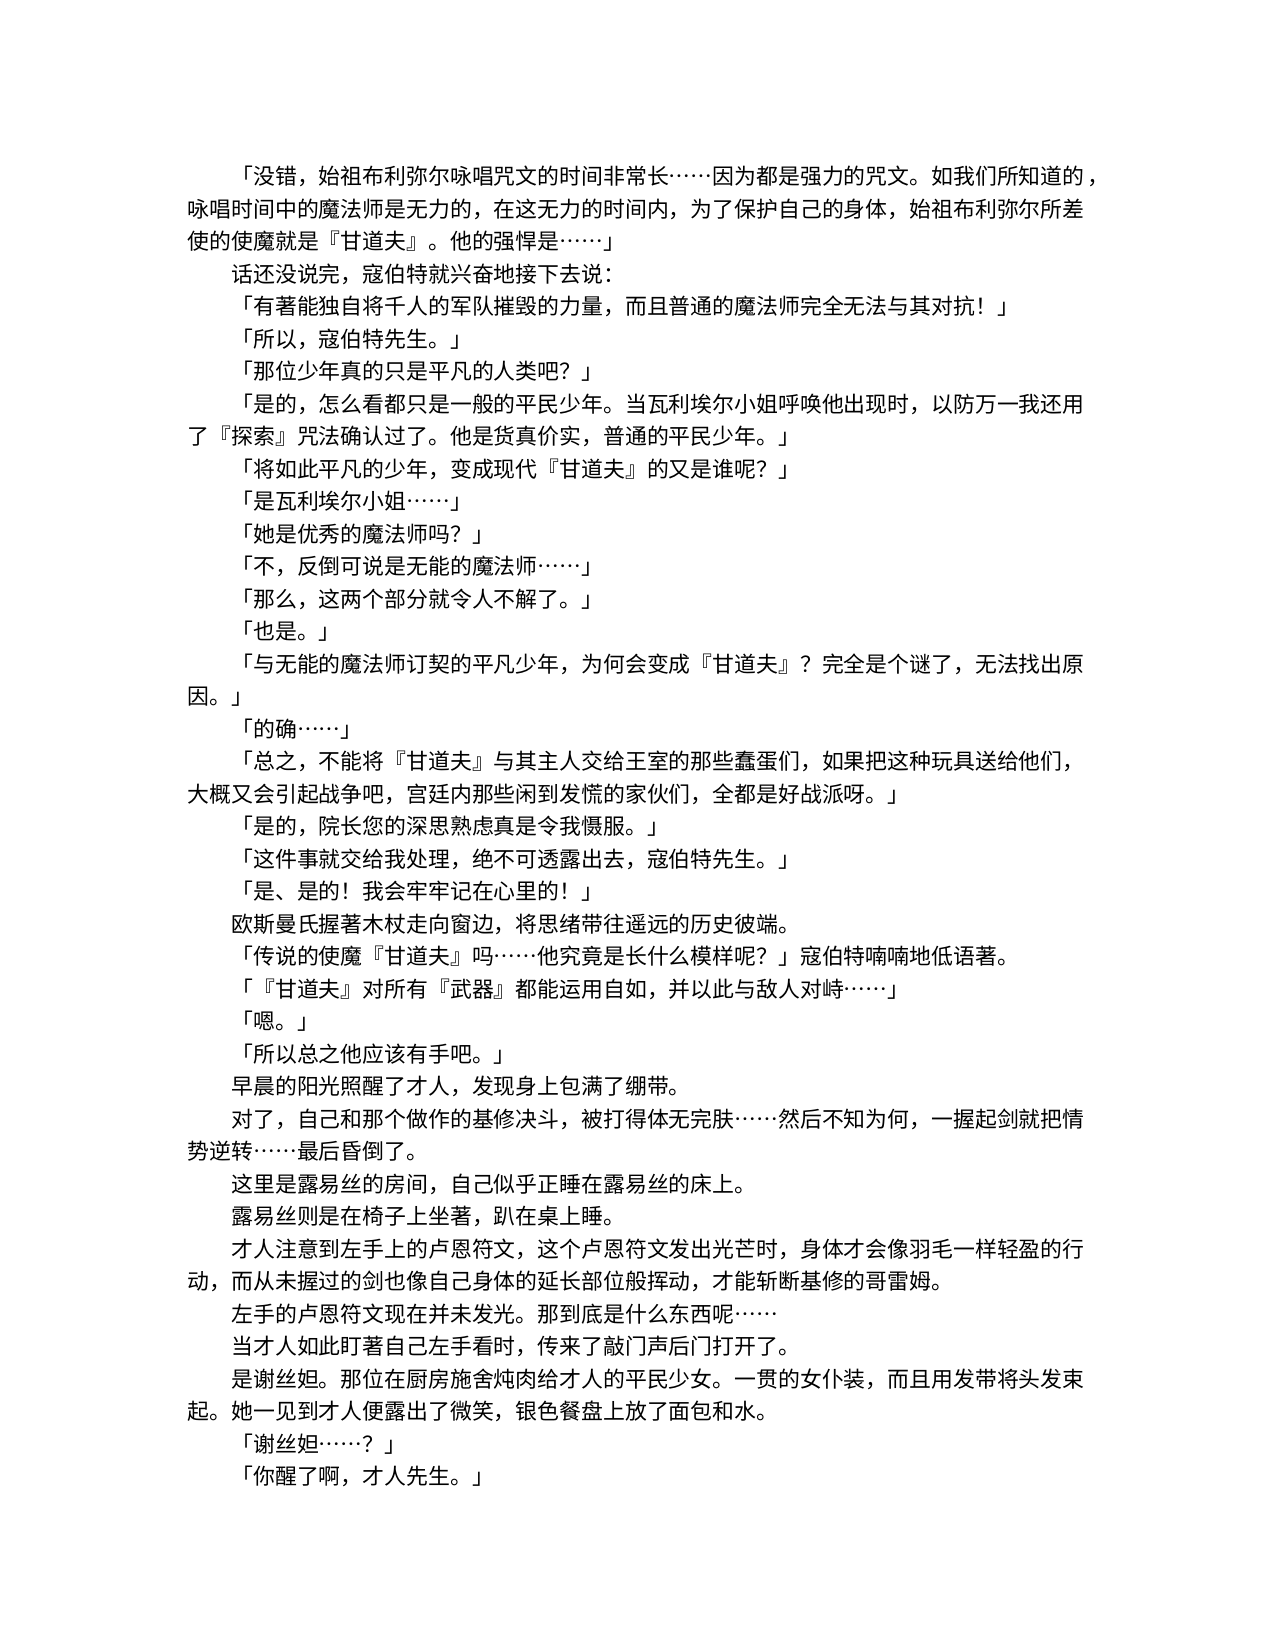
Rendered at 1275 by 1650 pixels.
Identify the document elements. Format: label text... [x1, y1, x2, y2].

text 「她是优秀的魔法师吗？」 [187, 516, 1087, 549]
text 「与无能的魔法师订契的平凡少年，为何会变成『甘道夫』？完全是个谜了，无法找出原因。」 [187, 646, 1087, 711]
text 「嗯。」 [187, 1004, 1087, 1036]
text 对了，自己和那个做作的基修决斗，被打得体无完肤……然后不知为何，一握起剑就把情势逆转……最后昏倒了。 [187, 1101, 1087, 1166]
text 「是、是的！我会牢牢记在心里的！」 [187, 874, 1087, 906]
text 当才人如此盯著自己左手看时，传来了敲门声后门打开了。 [187, 1329, 1087, 1361]
text 「是瓦利埃尔小姐……」 [187, 484, 1087, 516]
text 「总之，不能将『甘道夫』与其主人交给王室的那些蠢蛋们，如果把这种玩具送给他们，大概又会引起战争吧，宫廷内那些闲到发慌的家伙们，全都是好战派呀。」 [187, 744, 1087, 809]
text 露易丝则是在椅子上坐著，趴在桌上睡。 [187, 1199, 1087, 1231]
text 「这件事就交给我处理，绝不可透露出去，寇伯特先生。」 [187, 841, 1087, 874]
text 「不，反倒可说是无能的魔法师……」 [187, 549, 1087, 581]
text 早晨的阳光照醒了才人，发现身上包满了绷带。 [187, 1069, 1087, 1101]
text 「『甘道夫』对所有『武器』都能运用自如，并以此与敌人对峙……」 [187, 971, 1087, 1004]
text 「也是。」 [187, 614, 1087, 646]
text 「那位少年真的只是平凡的人类吧？」 [187, 354, 1087, 386]
text 「是的，院长您的深思熟虑真是令我慑服。」 [187, 809, 1087, 841]
text 左手的卢恩符文现在并未发光。那到底是什么东西呢…… [187, 1296, 1087, 1329]
text 是谢丝妲。那位在厨房施舍炖肉给才人的平民少女。一贯的女仆装，而且用发带将头发束起。她一见到才人便露出了微笑，银色餐盘上放了面包和水。 [187, 1361, 1087, 1426]
text 「你醒了啊，才人先生。」 [187, 1459, 1087, 1491]
text 「的确……」 [187, 711, 1087, 744]
text 「所以总之他应该有手吧。」 [187, 1036, 1087, 1069]
text 「谢丝妲……？」 [187, 1426, 1087, 1459]
text 话还没说完，寇伯特就兴奋地接下去说： [187, 256, 1087, 289]
text 欧斯曼氏握著木杖走向窗边，将思绪带往遥远的历史彼端。 [187, 906, 1087, 939]
text 「没错，始祖布利弥尔咏唱咒文的时间非常长……因为都是强力的咒文。如我们所知道的，咏唱时间中的魔法师是无力的，在这无力的时间内，为了保护自己的身体，始祖布利弥尔所差使的使魔就是『甘道夫』。他的强悍是……」 [187, 159, 1087, 256]
text 「有著能独自将千人的军队摧毁的力量，而且普通的魔法师完全无法与其对抗！」 [187, 289, 1087, 321]
text 「传说的使魔『甘道夫』吗……他究竟是长什么模样呢？」寇伯特喃喃地低语著。 [187, 939, 1087, 971]
text 「那么，这两个部分就令人不解了。」 [187, 581, 1087, 614]
text 「将如此平凡的少年，变成现代『甘道夫』的又是谁呢？」 [187, 451, 1087, 484]
text 这里是露易丝的房间，自己似乎正睡在露易丝的床上。 [187, 1166, 1087, 1199]
text 才人注意到左手上的卢恩符文，这个卢恩符文发出光芒时，身体才会像羽毛一样轻盈的行动，而从未握过的剑也像自己身体的延长部位般挥动，才能斩断基修的哥雷姆。 [187, 1231, 1087, 1296]
text 「是的，怎么看都只是一般的平民少年。当瓦利埃尔小姐呼唤他出现时，以防万一我还用了『探索』咒法确认过了。他是货真价实，普通的平民少年。」 [187, 386, 1087, 451]
text 「所以，寇伯特先生。」 [187, 321, 1087, 354]
